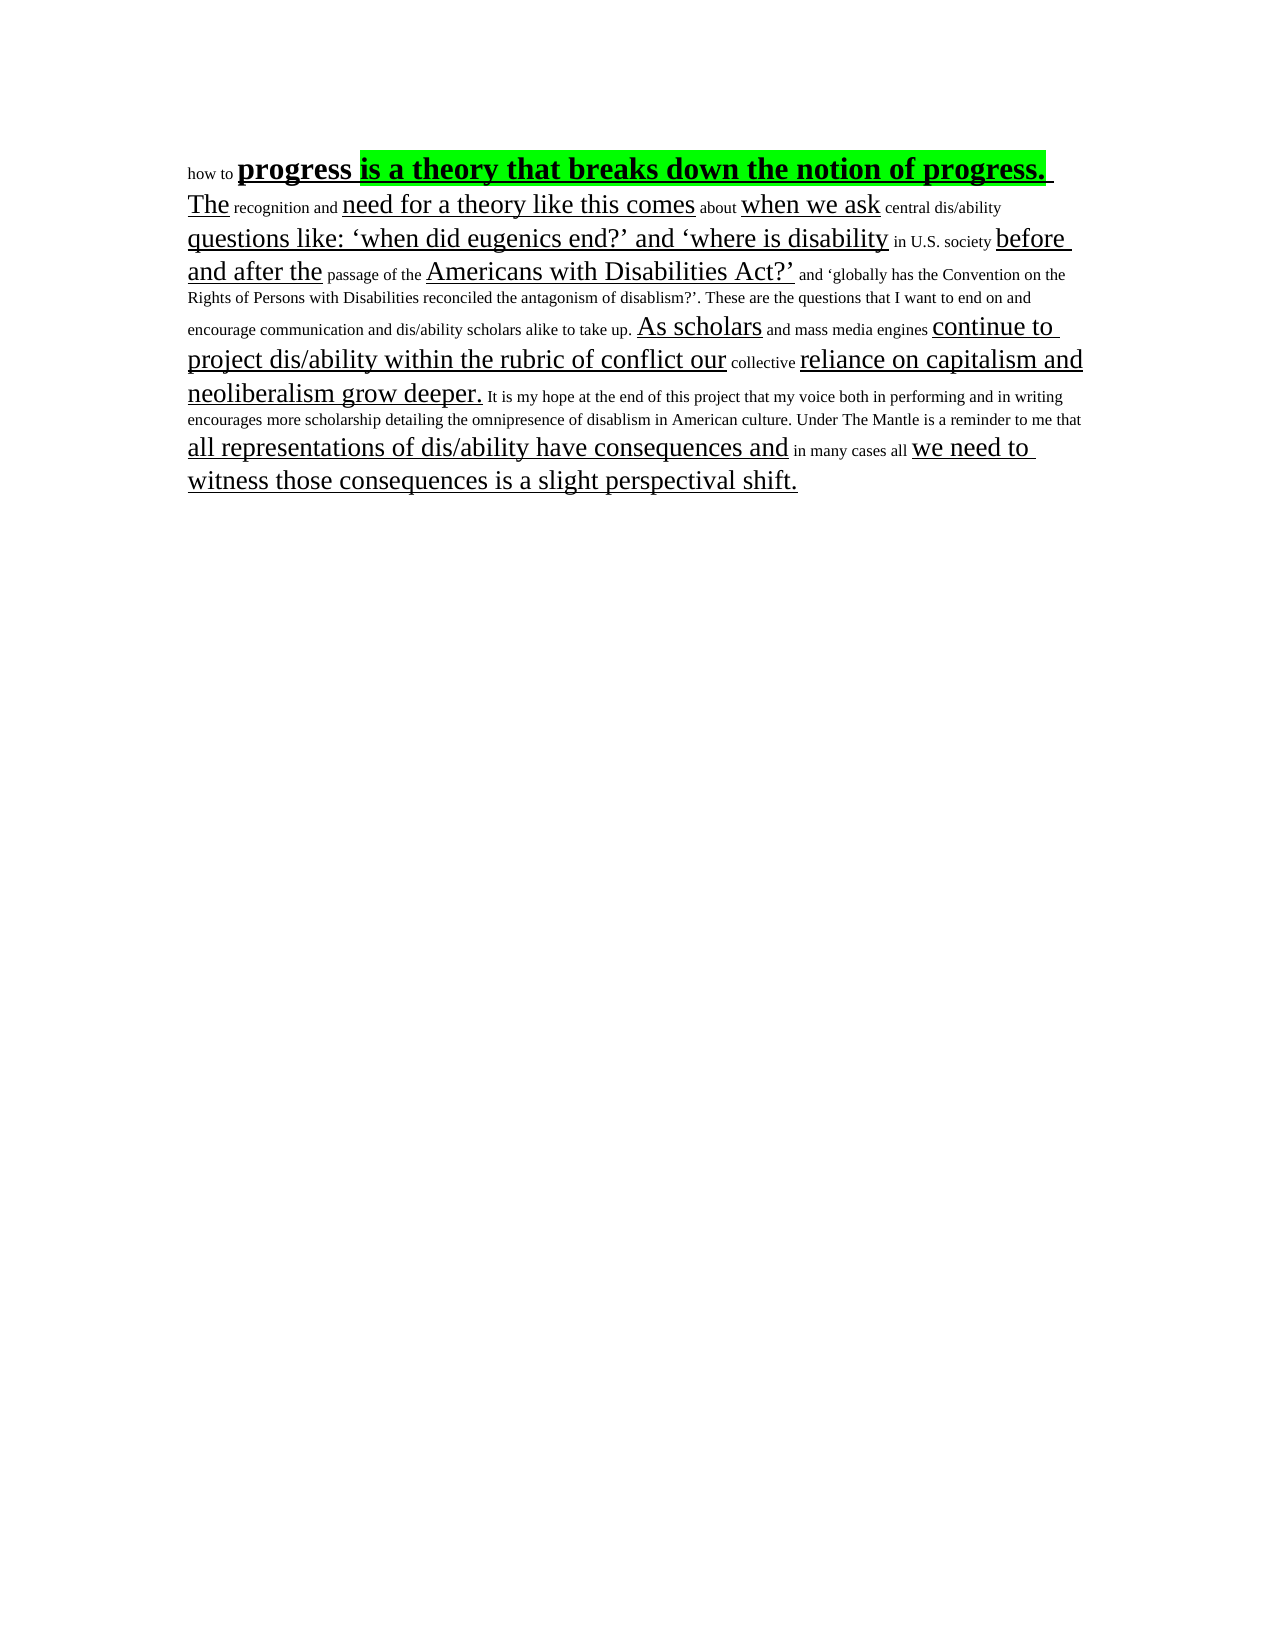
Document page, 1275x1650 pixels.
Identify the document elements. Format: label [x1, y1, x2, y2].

text [187, 150, 1087, 496]
